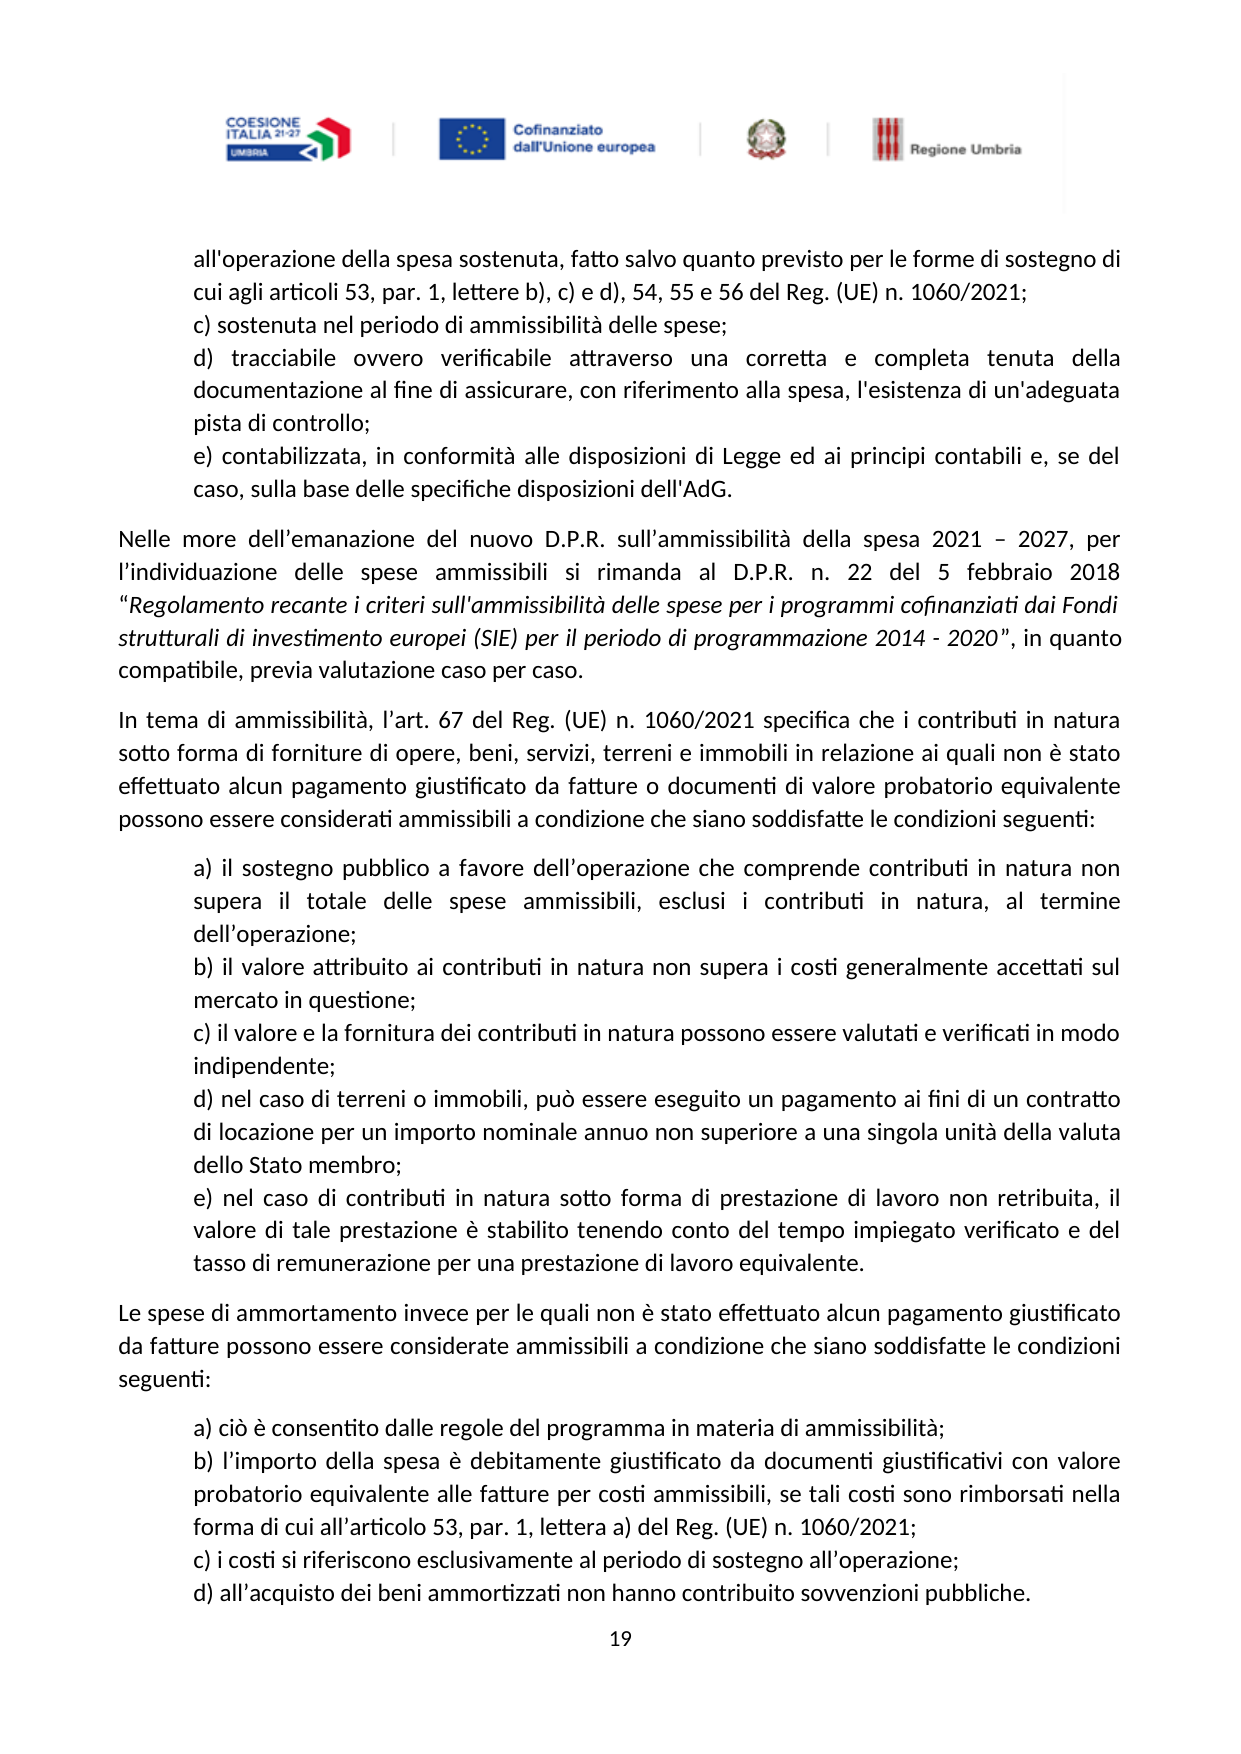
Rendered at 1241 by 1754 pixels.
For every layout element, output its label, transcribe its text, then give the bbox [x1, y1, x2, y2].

list a) il sostegno pubblico a favore dell’operazione che comprende contributi in natura non supera il totale delle spese ammissibili, esclusi i contributi in natura, al termine dell’operazione; [193, 852, 1122, 949]
list c) il valore e la fornitura dei contributi in natura possono essere valutati e verificati in modo indipendente; [193, 1017, 1122, 1081]
list e) contabilizzata, in conformità alle disposizioni di Legge ed ai principi contabili e, se del caso, sulla base delle specifiche disposizioni dell'AdG. [193, 440, 1122, 504]
text In tema di ammissibilità, l’art. 67 del Reg. (UE) n. 1060/2021 specifica che i contributi in natura sotto forma di forniture di opere, beni, servizi, terreni e immobili in relazione ai quali non è stato effettuato alcun pagamento giustificato da fatture o documenti di valore probatorio equivalente possono essere considerati ammissibili a condizione che siano soddisfatte le condizioni seguenti: [118, 704, 1122, 833]
list b) l’importo della spesa è debitamente giustificato da documenti giustificativi con valore probatorio equivalente alle fatture per costi ammissibili, se tali costi sono rimborsati nella forma di cui all’articolo 53, par. 1, lettera a) del Reg. (UE) n. 1060/2021; [193, 1445, 1122, 1542]
list a) ciò è consentito dalle regole del programma in materia di ammissibilità; [193, 1412, 1122, 1443]
list b) il valore attribuito ai contributi in natura non supera i costi generalmente accettati sul mercato in questione; [193, 951, 1122, 1015]
list c) sostenuta nel periodo di ammissibilità delle spese; [193, 309, 1122, 339]
list d) nel caso di terreni o immobili, può essere eseguito un pagamento ai fini di un contratto di locazione per un importo nominale annuo non superiore a una singola unità della valuta dello Stato membro; [193, 1083, 1122, 1179]
list c) i costi si riferiscono esclusivamente al periodo di sostegno all’operazione; [193, 1544, 1122, 1575]
text Le spese di ammortamento invece per le quali non è stato effettuato alcun pagamento giustificato da fatture possono essere considerate ammissibili a condizione che siano soddisfatte le condizioni seguenti: [118, 1297, 1122, 1393]
text Nelle more dell’emanazione del nuovo D.P.R. sull’ammissibilità della spesa 2021 – 2027, per l’individuazione delle spese ammissibili si rimanda al D.P.R. n. 22 del 5 febbraio 2018 “Regolamento recante i criteri sull'ammissibilità delle spese per i programmi cofinanziati dai Fondi strutturali di investimento europei (SIE) per il periodo di programmazione 2014 - 2020”, in quanto compatibile, previa valutazione caso per caso. [118, 523, 1122, 685]
list d) tracciabile ovvero verificabile attraverso una corretta e completa tenuta della documentazione al fine di assicurare, con riferimento alla spesa, l'esistenza di un'adeguata pista di controllo; [193, 342, 1122, 438]
picture [172, 73, 1068, 215]
list d) all’acquisto dei beni ammortizzati non hanno contribuito sovvenzioni pubbliche. [193, 1577, 1122, 1608]
list e) nel caso di contributi in natura sotto forma di prestazione di lavoro non retribuita, il valore di tale prestazione è stabilito tenendo conto del tempo impiegato verificato e del tasso di remunerazione per una prestazione di lavoro equivalente. [193, 1182, 1122, 1278]
